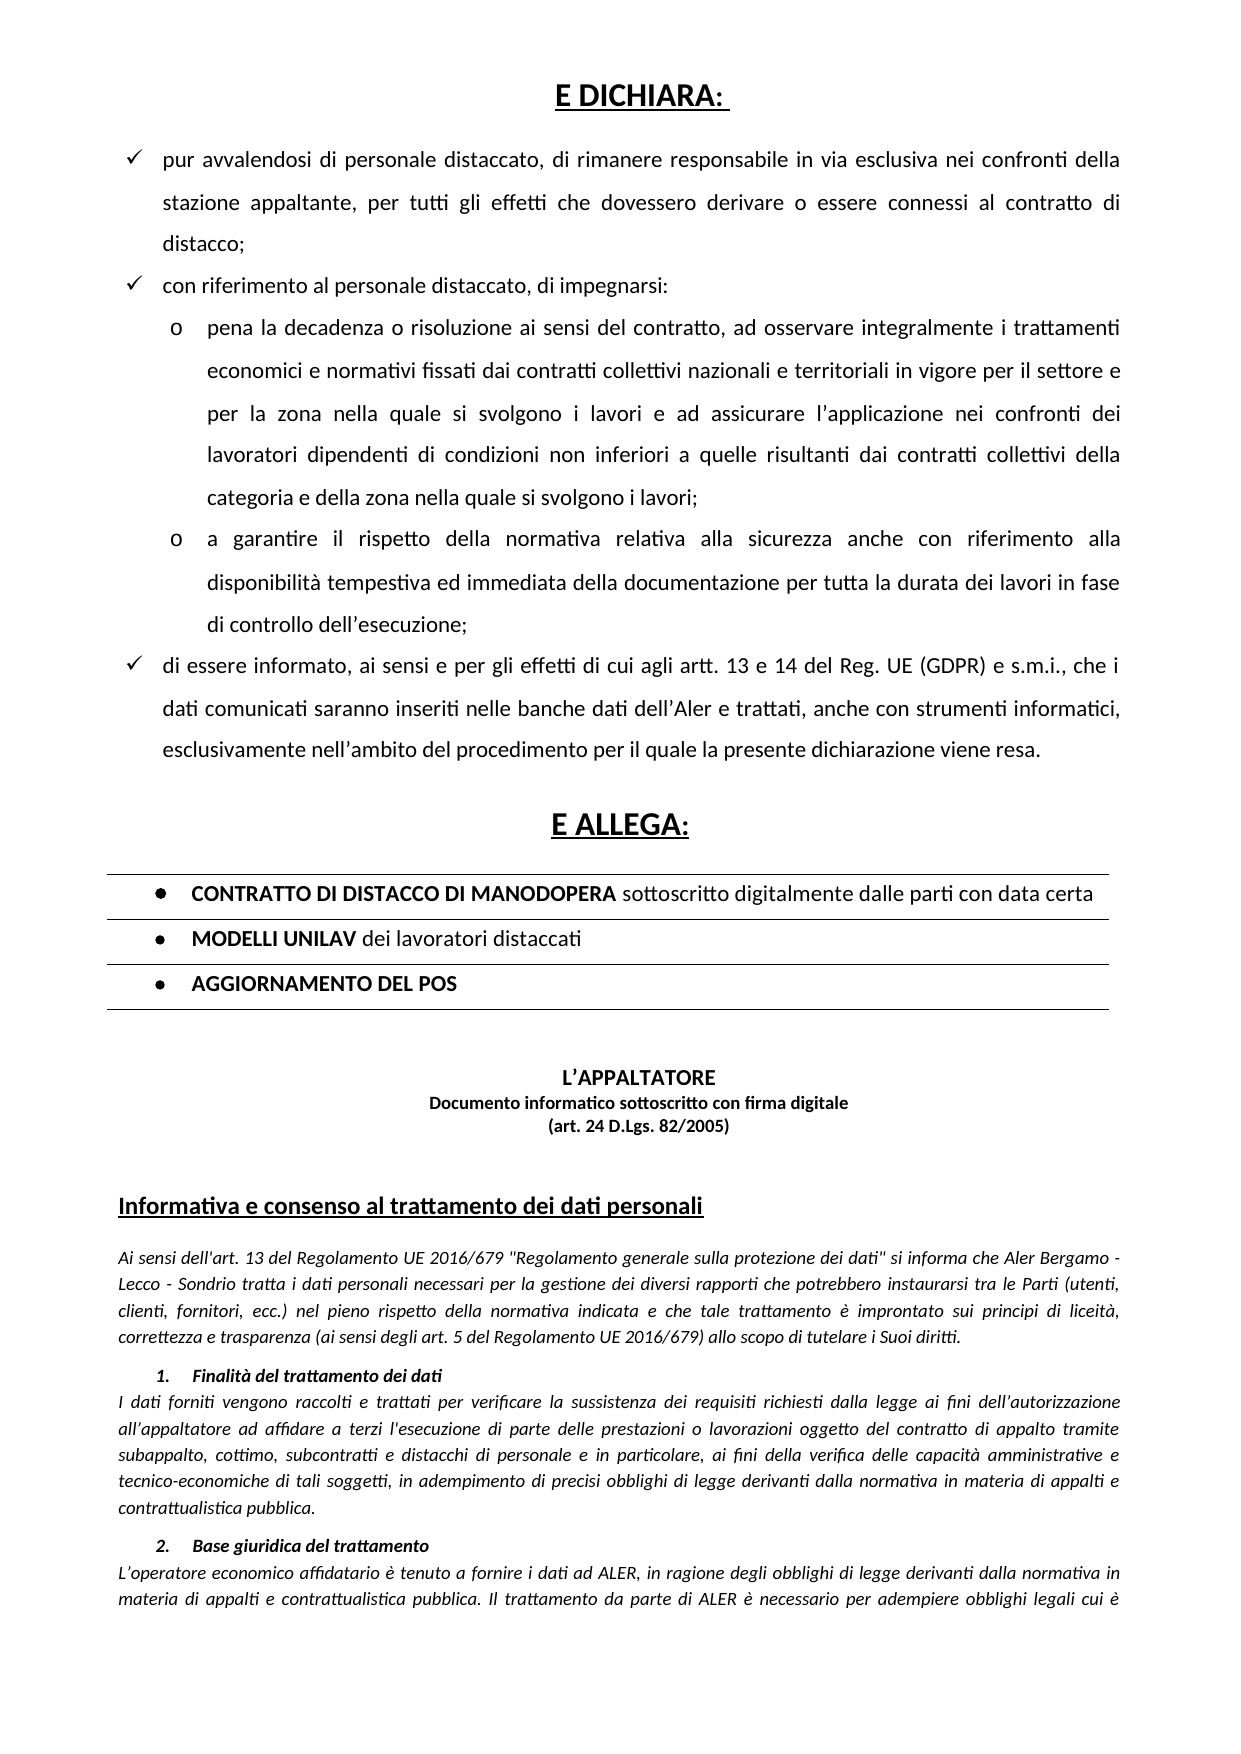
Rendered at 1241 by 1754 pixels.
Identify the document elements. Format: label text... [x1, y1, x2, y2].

table_header CONTRATTO DI DISTACCO DI MANODOPERA sottoscritto digitalmente dalle parti con data certa [180, 875, 1109, 919]
table_cell [107, 965, 180, 1009]
list pur avvalendosi di personale distaccato, di rimanere responsabile in via esclusiva nei confronti della stazione appaltante, per tutti gli effetti che dovessero derivare o essere connessi al contratto di distacco; [125, 146, 1122, 258]
list con riferimento al personale distaccato, di impegnarsi: [125, 272, 1122, 299]
list Base giuridica del trattamento [155, 1535, 1122, 1558]
table_cell AGGIORNAMENTO DEL POS [180, 965, 1109, 1009]
table_cell [107, 920, 180, 964]
list pena la decadenza o risoluzione ai sensi del contratto, ad osservare integralmente i trattamenti economici e normativi fissati dai contratti collettivi nazionali e territoriali in vigore per il settore e per la zona nella quale si svolgono i lavori e ad assicurare l’applicazione nei confronti dei lavoratori dipendenti di condizioni non inferiori a quelle risultanti dai contratti collettivi della categoria e della zona nella quale si svolgono i lavori; [169, 313, 1122, 511]
list di essere informato, ai sensi e per gli effetti di cui agli artt. 13 e 14 del Reg. UE (GDPR) e s.m.i., che i dati comunicati saranno inseriti nelle banche dati dell’Aler e trattati, anche con strumenti informatici, esclusivamente nell’ambito del procedimento per il quale la presente dichiarazione viene resa. [125, 652, 1122, 764]
text E DICHIARA: [156, 74, 1122, 114]
table_cell MODELLI UNILAV dei lavoratori distaccati [180, 920, 1109, 964]
list Finalità del trattamento dei dati [155, 1364, 1122, 1387]
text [118, 1561, 1122, 1610]
text E ALLEGA: [118, 803, 1122, 843]
list a garantire il rispetto della normativa relativa alla sicurezza anche con riferimento alla disponibilità tempestiva ed immediata della documentazione per tutta la durata dei lavori in fase di controllo dell’esecuzione; [169, 524, 1122, 638]
text L’APPALTATORE [156, 1063, 1122, 1091]
text (art. 24 D.Lgs. 82/2005) [156, 1114, 1122, 1137]
text Ai sensi dell'art. 13 del Regolamento UE 2016/679 "Regolamento generale sulla protezione dei dati" si informa che Aler Bergamo - Lecco - Sondrio tratta i dati personali necessari per la gestione dei diversi rapporti che potrebbero instaurarsi tra le Parti (utenti, clienti, fornitori, ecc.) nel pieno rispetto della normativa indicata e che tale trattamento è improntato sui principi di liceità, correttezza e trasparenza (ai sensi degli art. 5 del Regolamento UE 2016/679) allo scopo di tutelare i Suoi diritti. [118, 1246, 1122, 1348]
table_header [107, 875, 180, 919]
text Documento informatico sottoscritto con firma digitale [156, 1091, 1122, 1114]
text I dati forniti vengono raccolti e trattati per verificare la sussistenza dei requisiti richiesti dalla legge ai fini dell’autorizzazione all’appaltatore ad affidare a terzi l'esecuzione di parte delle prestazioni o lavorazioni oggetto del contratto di appalto tramite subappalto, cottimo, subcontratti e distacchi di personale e in particolare, ai fini della verifica delle capacità amministrative e tecnico-economiche di tali soggetti, in adempimento di precisi obblighi di legge derivanti dalla normativa in materia di appalti e contrattualistica pubblica. [118, 1390, 1122, 1519]
text Informativa e consenso al trattamento dei dati personali [118, 1190, 1122, 1221]
